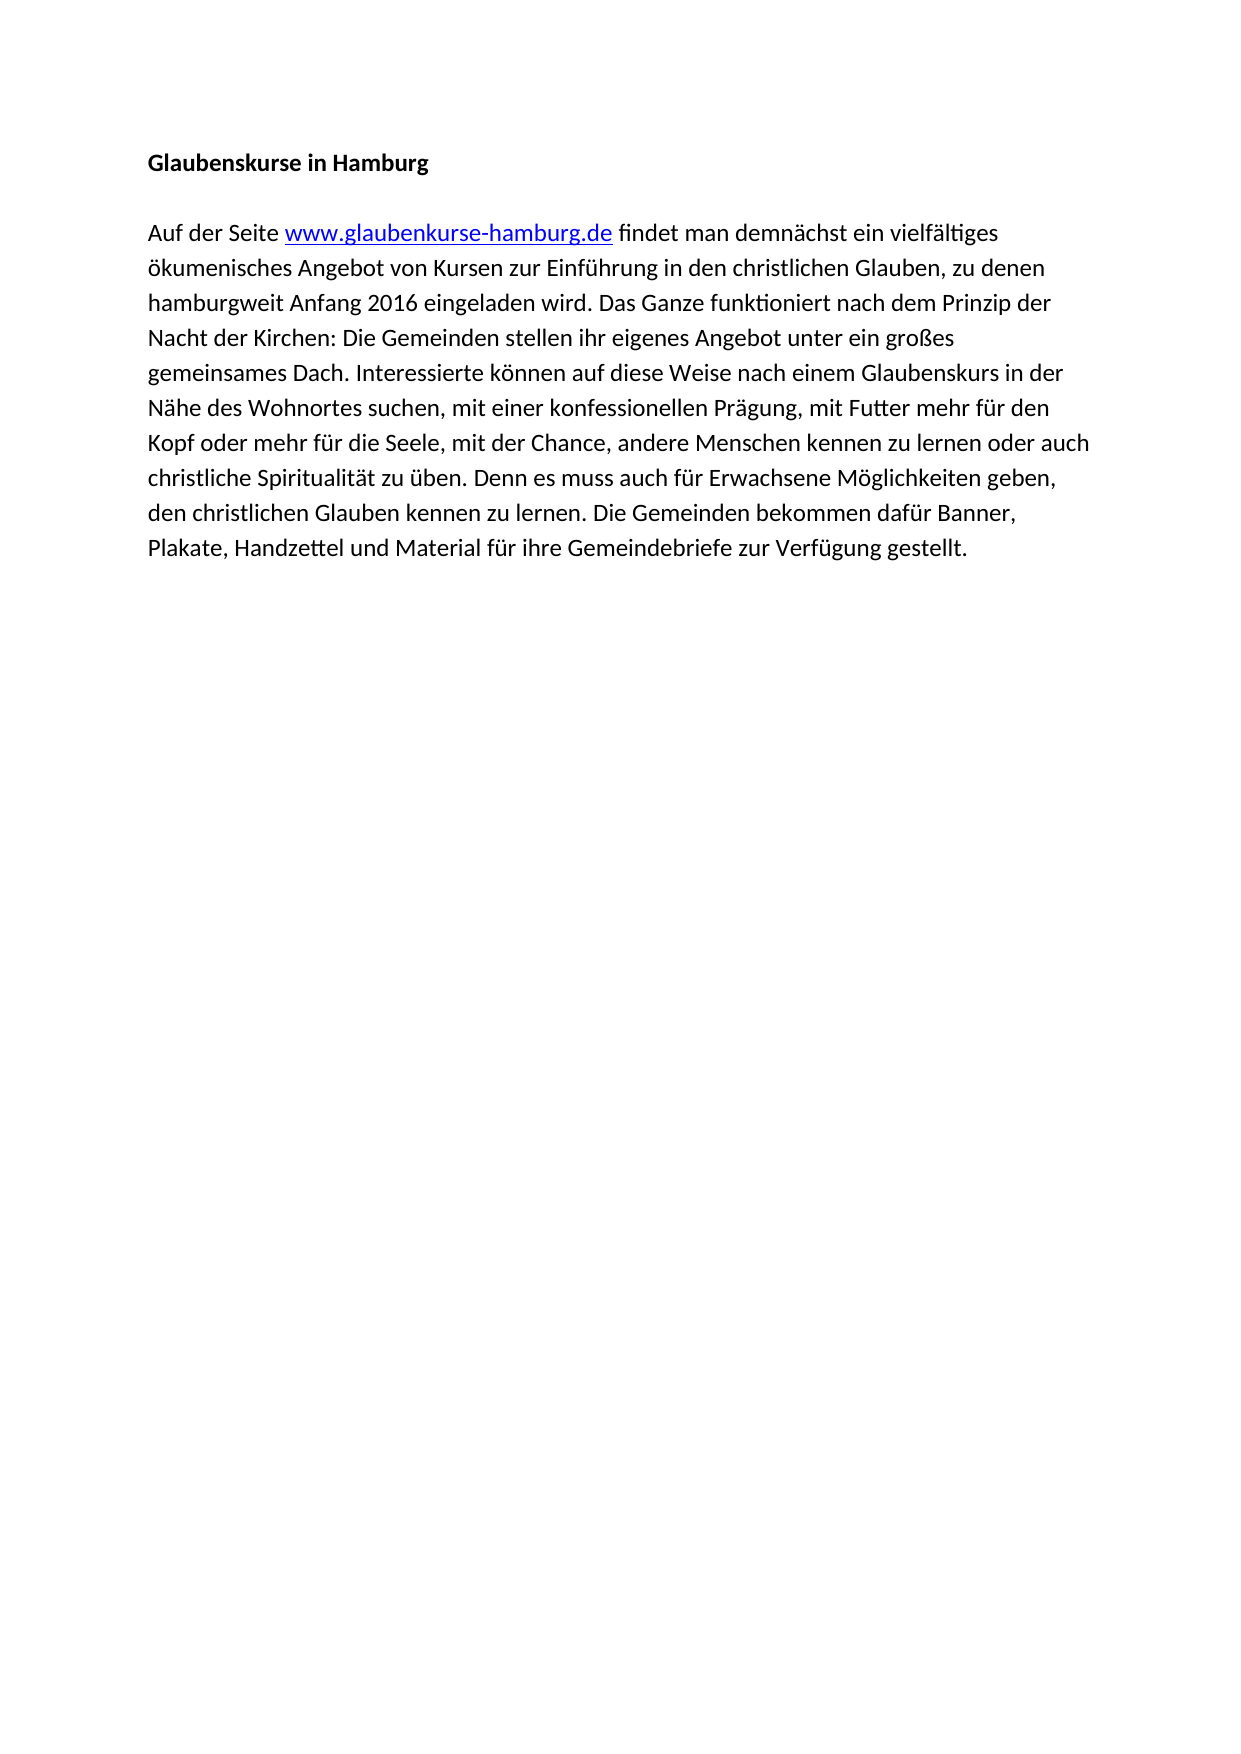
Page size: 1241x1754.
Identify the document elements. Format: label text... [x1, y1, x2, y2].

text Glaubenskurse in Hamburg [148, 148, 1093, 178]
text Auf der Seite www.glaubenkurse-hamburg.de findet man demnächst ein vielfältiges ökumenisches Angebot von Kursen zur Einführung in den christlichen Glauben, zu denen hamburgweit Anfang 2016 eingeladen wird. Das Ganze funktioniert nach dem Prinzip der Nacht der Kirchen: Die Gemeinden stellen ihr eigenes Angebot unter ein großes gemeinsames Dach. Interessierte können auf diese Weise nach einem Glaubenskurs in der Nähe des Wohnortes suchen, mit einer konfessionellen Prägung, mit Futter mehr für den Kopf oder mehr für die Seele, mit der Chance, andere Menschen kennen zu lernen oder auch christliche Spiritualität zu üben. Denn es muss auch für Erwachsene Möglichkeiten geben, den christlichen Glauben kennen zu lernen. Die Gemeinden bekommen dafür Banner, Plakate, Handzettel und Material für ihre Gemeindebriefe zur Verfügung gestellt. [148, 218, 1093, 563]
